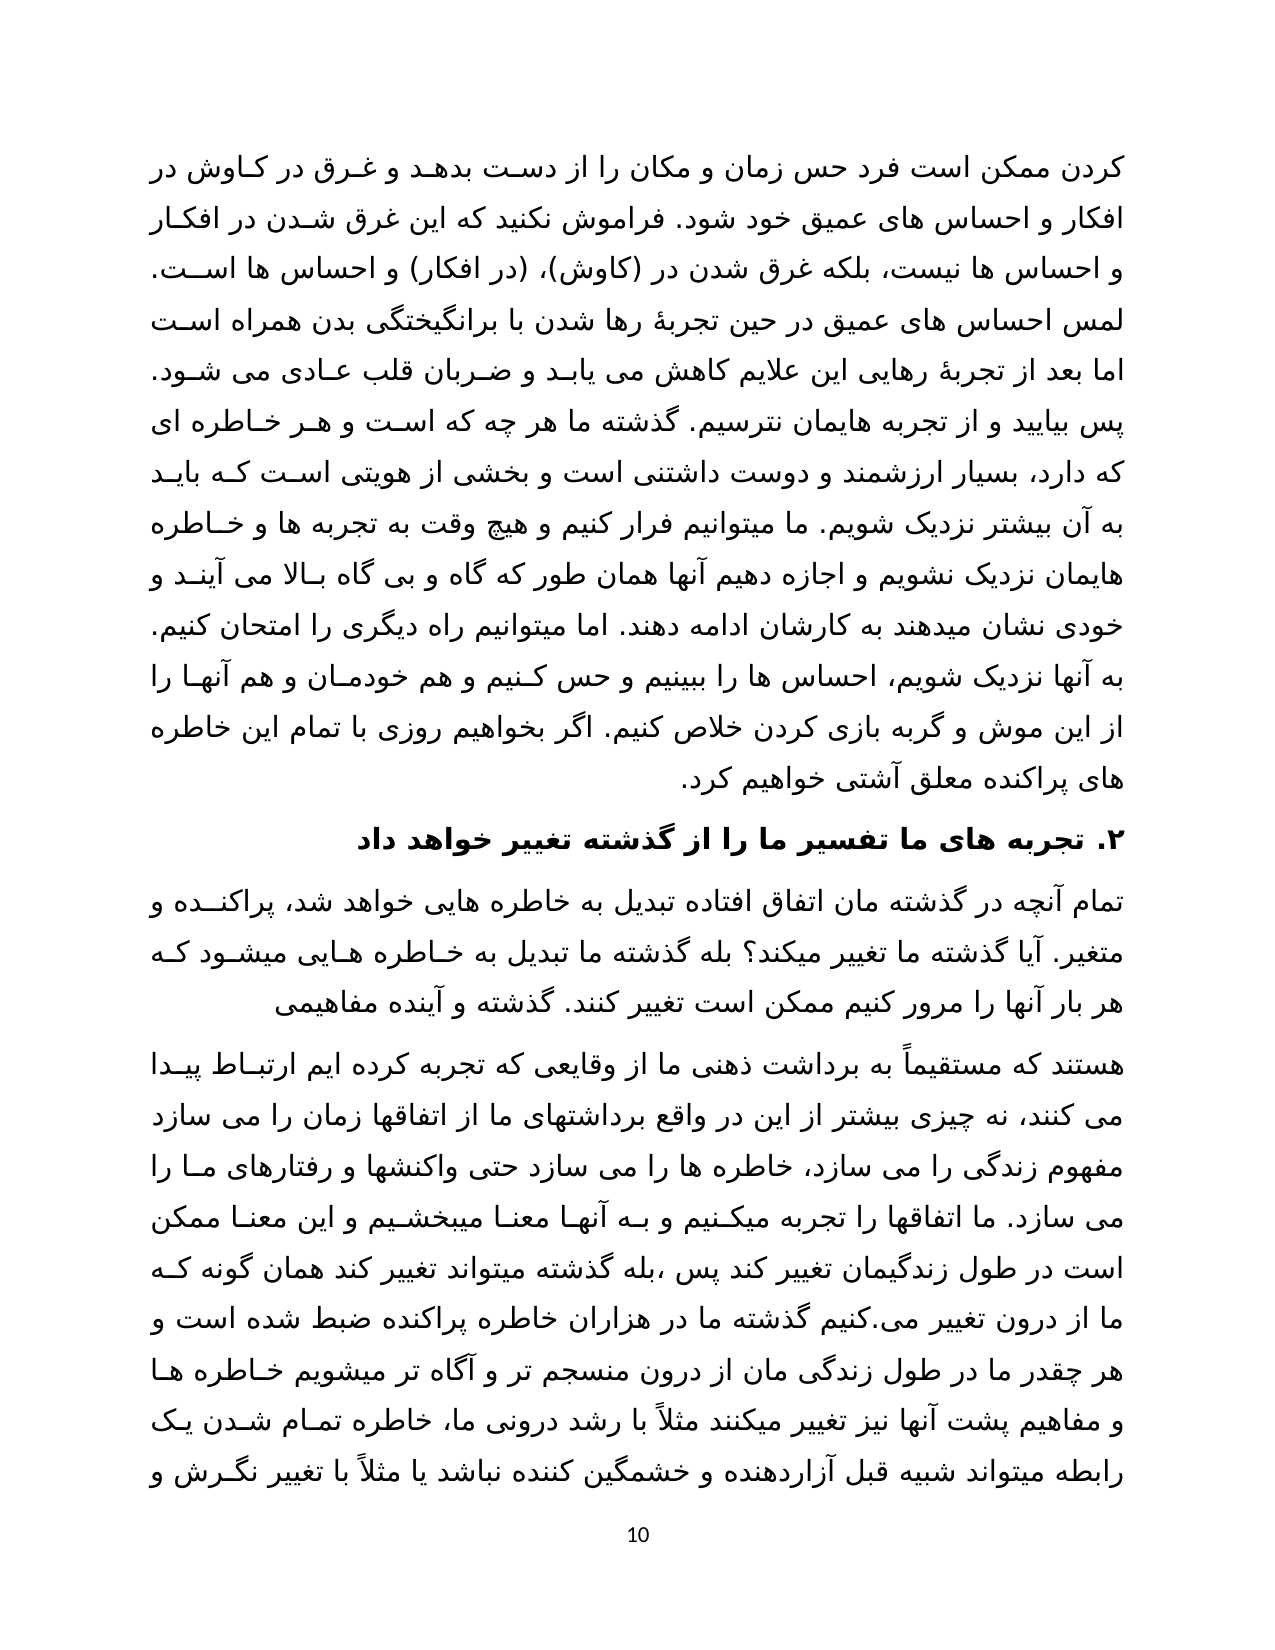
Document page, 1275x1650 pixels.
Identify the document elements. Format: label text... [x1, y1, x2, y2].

text تمام آنچه در گذشته مان اتفاق افتاده تبدیل به خاطره هایی خواهد شد، پراکنده و متغیر. آیا گذشته ما تغییر میکند؟ بله گذشته ما تبدیل به خاطره هایی میشود که هر بار آنها را مرور کنیم ممکن است تغییر کنند. گذشته و آینده مفاهیمی [150, 884, 1125, 1020]
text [150, 1047, 1125, 1489]
text ۲. تجربه های ما تفسیر ما را از گذشته تغییر خواهد داد [150, 823, 1125, 857]
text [150, 150, 1125, 795]
